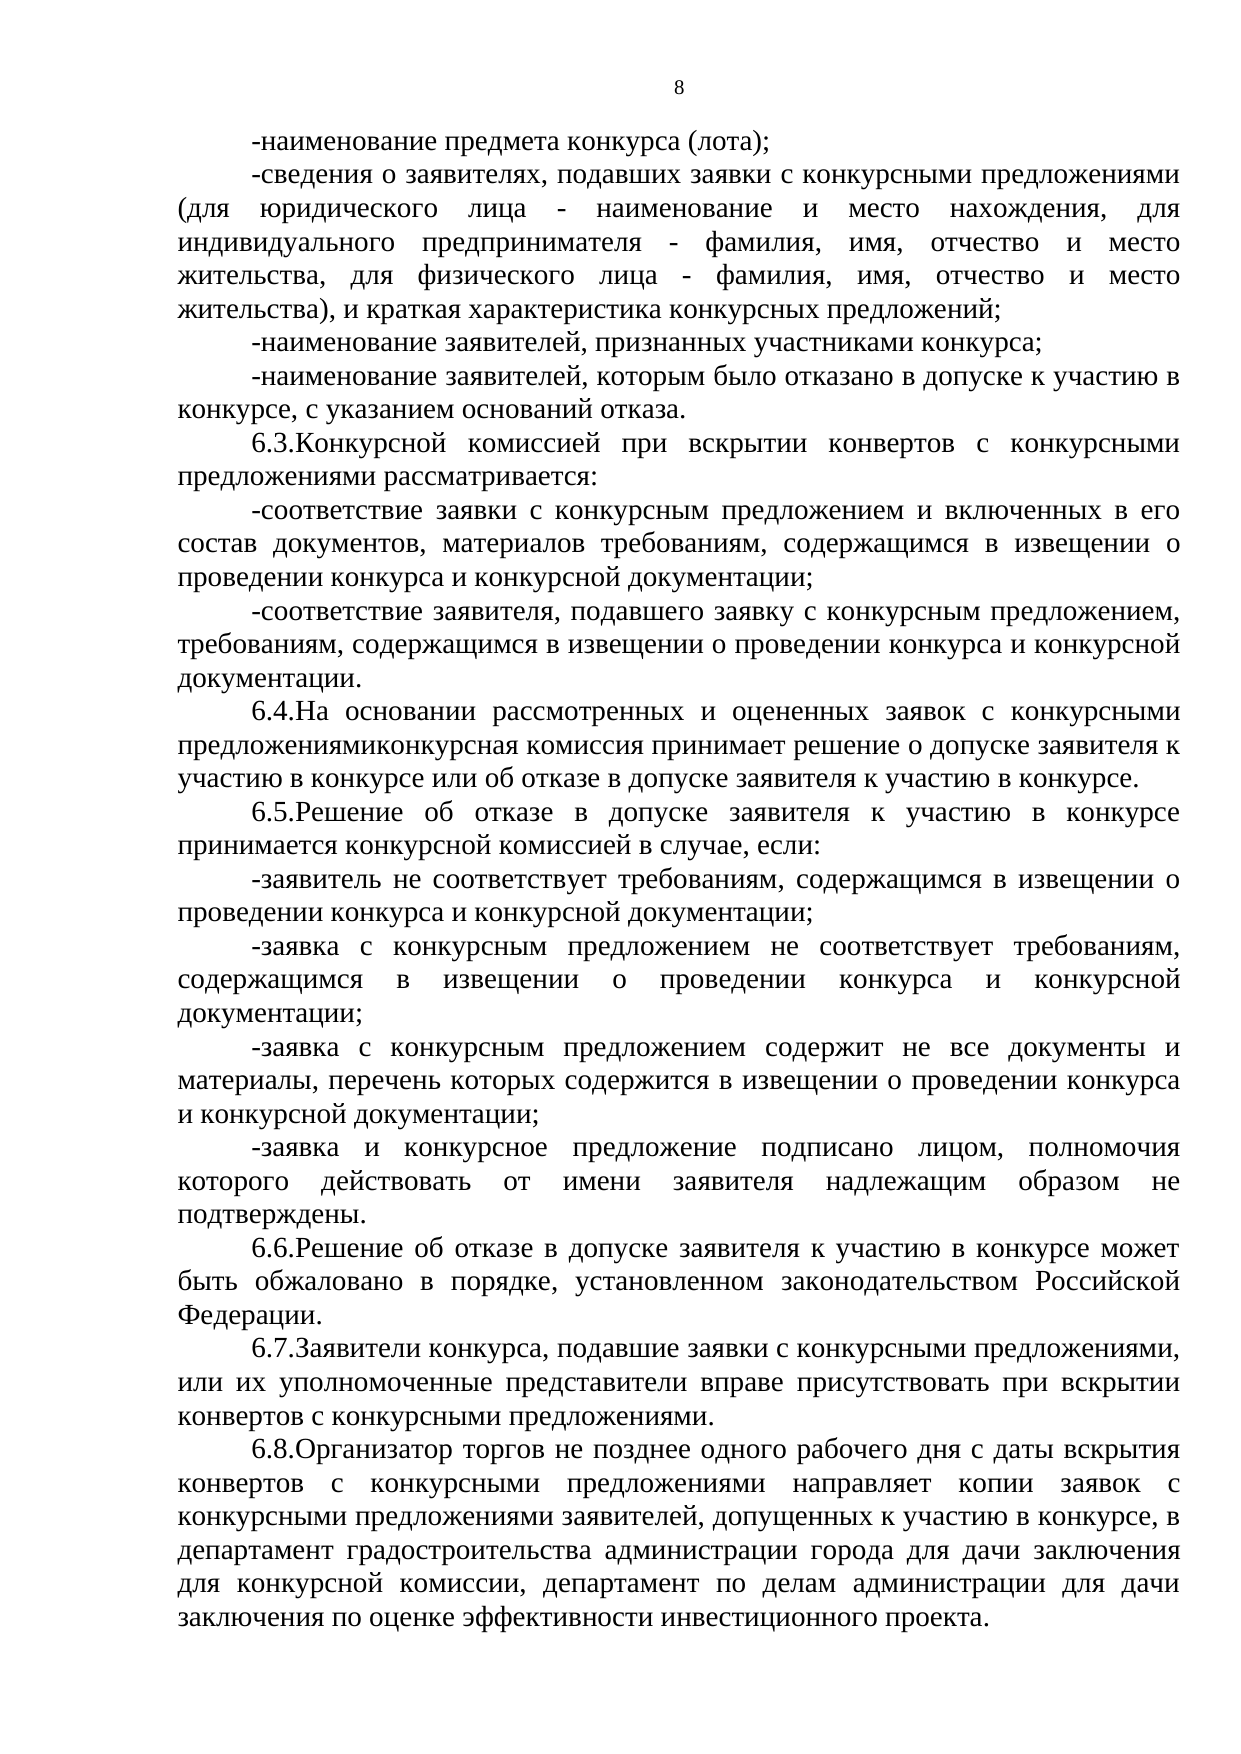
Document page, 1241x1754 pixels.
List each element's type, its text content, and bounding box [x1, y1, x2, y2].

text 6.5.Решение об отказе в допуске заявителя к участию в конкурсе принимается конкурсной комиссией в случае, если: [177, 794, 1181, 861]
text -заявитель не соответствует требованиям, содержащимся в извещении о проведении конкурса и конкурсной документации; [177, 861, 1181, 928]
text 6.8.Организатор торгов не позднее одного рабочего дня с даты вскрытия конвертов с конкурсными предложениями направляет копии заявок с конкурсными предложениями заявителей, допущенных к участию в конкурсе, в департамент градостроительства администрации города для дачи заключения для конкурсной комиссии, департамент по делам администрации для дачи заключения по оценке эффективности инвестиционного проекта. [177, 1431, 1181, 1632]
text -заявка и конкурсное предложение подписано лицом, полномочия которого действовать от имени заявителя надлежащим образом не подтверждены. [177, 1129, 1181, 1230]
text -сведения о заявителях, подавших заявки с конкурсными предложениями (для юридического лица - наименование и место нахождения, для индивидуального предпринимателя - фамилия, имя, отчество и место жительства, для физического лица - фамилия, имя, отчество и место жительства), и краткая характеристика конкурсных предложений; [177, 157, 1181, 324]
text -заявка с конкурсным предложением содержит не все документы и материалы, перечень которых содержится в извещении о проведении конкурса и конкурсной документации; [177, 1029, 1181, 1129]
text -соответствие заявителя, подавшего заявку с конкурсным предложением, требованиям, содержащимся в извещении о проведении конкурса и конкурсной документации. [177, 593, 1181, 693]
text 6.6.Решение об отказе в допуске заявителя к участию в конкурсе может быть обжаловано в порядке, установленном законодательством Российской Федерации. [177, 1230, 1181, 1331]
text 6.3.Конкурсной комиссией при вскрытии конвертов с конкурсными предложениями рассматривается: [177, 425, 1181, 492]
text -наименование заявителей, которым было отказано в допуске к участию в конкурсе, с указанием оснований отказа. [177, 358, 1181, 425]
text -наименование предмета конкурса (лота); [177, 123, 1181, 157]
text 6.4.На основании рассмотренных и оцененных заявок с конкурсными предложениямиконкурсная комиссия принимает решение о допуске заявителя к участию в конкурсе или об отказе в допуске заявителя к участию в конкурсе. [177, 693, 1181, 794]
text -наименование заявителей, признанных участниками конкурса; [177, 324, 1181, 358]
text 6.7.Заявители конкурса, подавшие заявки с конкурсными предложениями, или их уполномоченные представители вправе присутствовать при вскрытии конвертов с конкурсными предложениями. [177, 1331, 1181, 1431]
text -соответствие заявки с конкурсным предложением и включенных в его состав документов, материалов требованиям, содержащимся в извещении о проведении конкурса и конкурсной документации; [177, 492, 1181, 593]
text -заявка с конкурсным предложением не соответствует требованиям, содержащимся в извещении о проведении конкурса и конкурсной документации; [177, 928, 1181, 1029]
